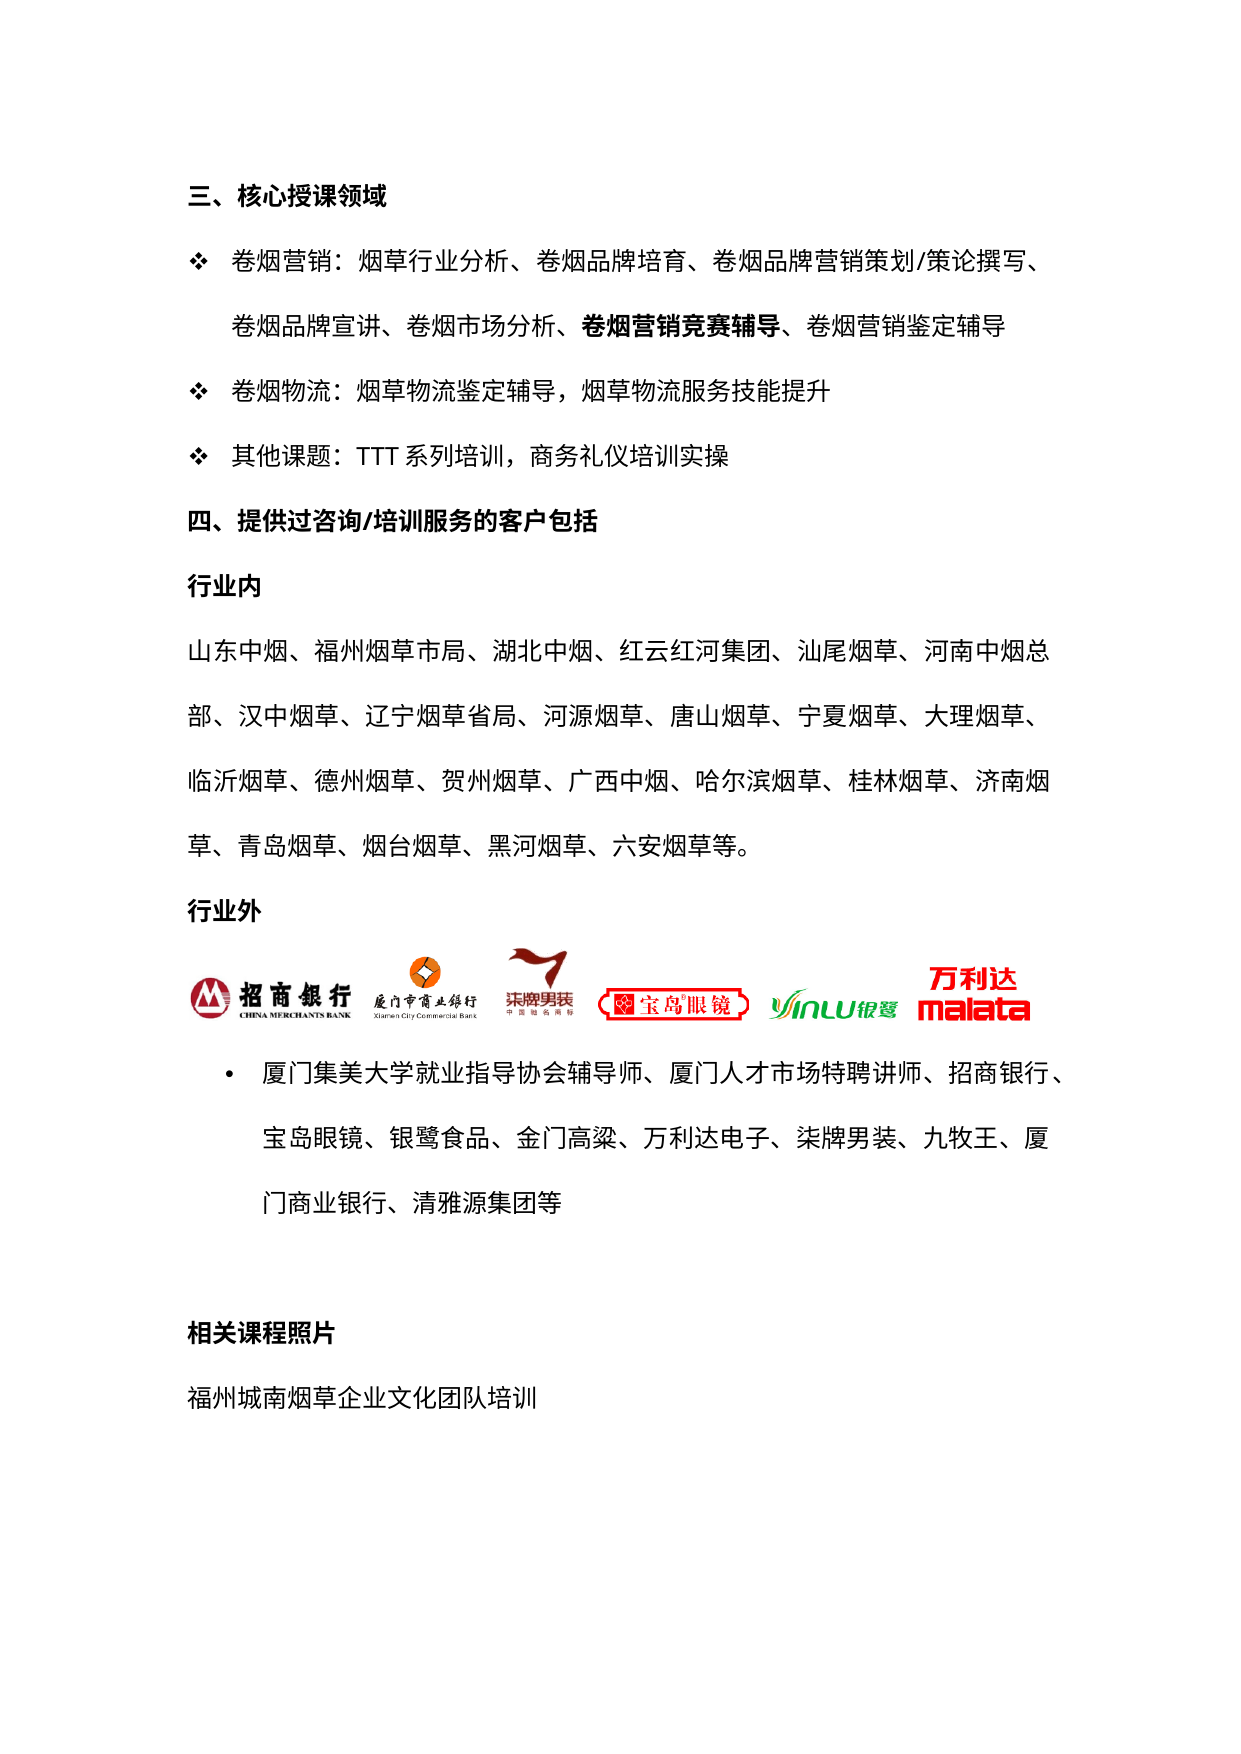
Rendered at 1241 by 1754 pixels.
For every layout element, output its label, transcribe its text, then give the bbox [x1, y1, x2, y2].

picture [372, 956, 478, 1021]
picture [917, 965, 1031, 1021]
text 行业外 [187, 877, 1053, 942]
text 相关课程照片 [187, 1299, 1053, 1364]
list 卷烟物流：烟草物流鉴定辅导，烟草物流服务技能提升 [187, 357, 1053, 422]
picture [187, 974, 354, 1021]
picture [768, 987, 899, 1021]
text 行业内 [187, 552, 1053, 617]
text 福州城南烟草企业文化团队培训 [187, 1364, 1053, 1429]
list 卷烟营销：烟草行业分析、卷烟品牌培育、卷烟品牌营销策划/策论撰写、卷烟品牌宣讲、卷烟市场分析、卷烟营销竞赛辅导、卷烟营销鉴定辅导 [187, 227, 1053, 357]
text 山东中烟、福州烟草市局、湖北中烟、红云红河集团、汕尾烟草、河南中烟总部、汉中烟草、辽宁烟草省局、河源烟草、唐山烟草、宁夏烟草、大理烟草、临沂烟草、德州烟草、贺州烟草、广西中烟、哈尔滨烟草、桂林烟草、济南烟草、青岛烟草、烟台烟草、黑河烟草、六安烟草等。 [187, 617, 1053, 877]
list 厦门集美大学就业指导协会辅导师、厦门人才市场特聘讲师、招商银行、宝岛眼镜、银鹭食品、金门高粱、万利达电子、柒牌男装、九牧王、厦门商业银行、清雅源集团等 [225, 1039, 1053, 1234]
picture [496, 942, 578, 1021]
list 其他课题：TTT系列培训，商务礼仪培训实操 [187, 422, 1053, 487]
text 三、核心授课领域 [187, 162, 1053, 227]
text 四、提供过咨询/培训服务的客户包括 [187, 487, 1053, 552]
picture [597, 987, 749, 1021]
